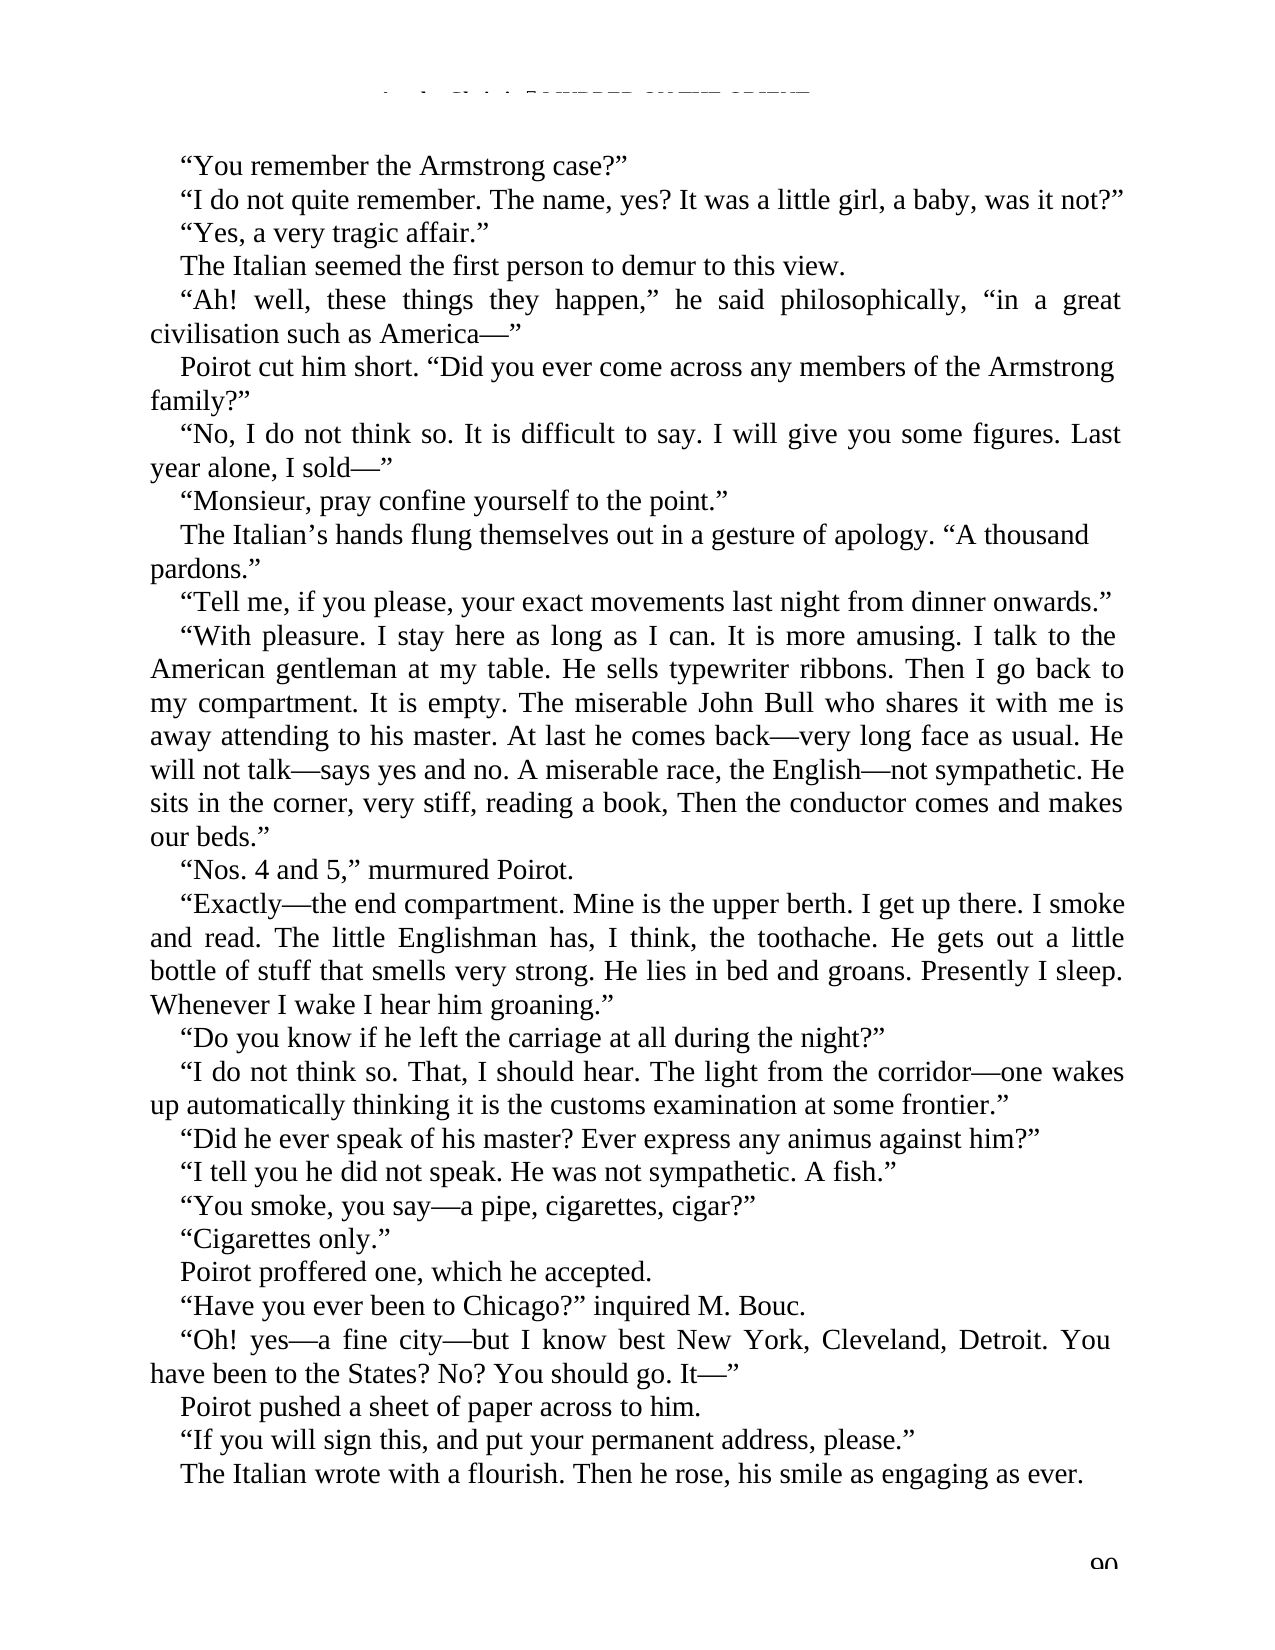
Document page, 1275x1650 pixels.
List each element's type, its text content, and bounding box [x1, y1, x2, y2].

text “You smoke, you say—a pipe, cigarettes, cigar?” “Cigarettes only.” [180, 1188, 839, 1255]
text “If you will sign this, and put your permanent address, please.” [180, 1423, 1137, 1456]
text “Do you know if he left the carriage at all during the night?” [180, 1020, 1137, 1054]
text “Nos. 4 and 5,” murmured Poirot. [180, 853, 1137, 886]
text The Italian wrote with a flourish. Then he rose, his smile as engaging as ever. [180, 1456, 1137, 1490]
text “Oh! yes—a fine city—but I know best New York, Cleveland, Detroit. You have been to the States? No? You should go. It—” [150, 1322, 1137, 1389]
text “You remember the Armstrong case?” [180, 148, 1137, 182]
text “Tell me, if you please, your exact movements last night from dinner onwards.” “With pleasure. I stay here as long as I can. It is more amusing. I talk to the [180, 584, 1137, 651]
text Poirot cut him short. “Did you ever come across any members of the Armstrong family?” [150, 349, 1137, 417]
text American gentleman at my table. He sells typewriter ribbons. Then I go back to my compartment. It is empty. The miserable John Bull who shares it with me is away attending to his master. At last he comes back—very long face as usual. He will not talk—says yes and no. A miserable race, the English—not sympathetic. He sits in the corner, very stiff, reading a book, Then the conductor comes and makes our beds.” [150, 651, 1125, 853]
text Poirot pushed a sheet of paper across to him. [180, 1389, 1137, 1423]
text The Italian seemed the first person to demur to this view. [180, 249, 1137, 282]
text “Monsieur, pray confine yourself to the point.” [180, 484, 1137, 517]
text The Italian’s hands flung themselves out in a gesture of apology. “A thousand pardons.” [150, 517, 1137, 584]
text “Ah! well, these things they happen,” he said philosophically, “in a great civilisation such as America—” [150, 282, 1137, 349]
text “Did he ever speak of his master? Ever express any animus against him?” “I tell you he did not speak. He was not sympathetic. A fish.” [180, 1121, 1048, 1188]
text “Exactly—the end compartment. Mine is the upper berth. I get up there. I smoke and read. The little Englishman has, I think, the toothache. He gets out a little bottle of stuff that smells very strong. He lies in bed and groans. Presently I sleep. Whenever I wake I hear him groaning.” [150, 886, 1125, 1020]
text “I do not think so. That, I should hear. The light from the corridor—one wakes up automatically thinking it is the customs examination at some frontier.” [150, 1054, 1125, 1121]
text “I do not quite remember. The name, yes? It was a little girl, a baby, was it not?” “Yes, a very tragic affair.” [180, 182, 1137, 249]
text “Have you ever been to Chicago?” inquired M. Bouc. [180, 1289, 1137, 1322]
text Poirot proffered one, which he accepted. [180, 1255, 1137, 1289]
text “No, I do not think so. It is difficult to say. I will give you some figures. Last year alone, I sold—” [150, 417, 1137, 484]
